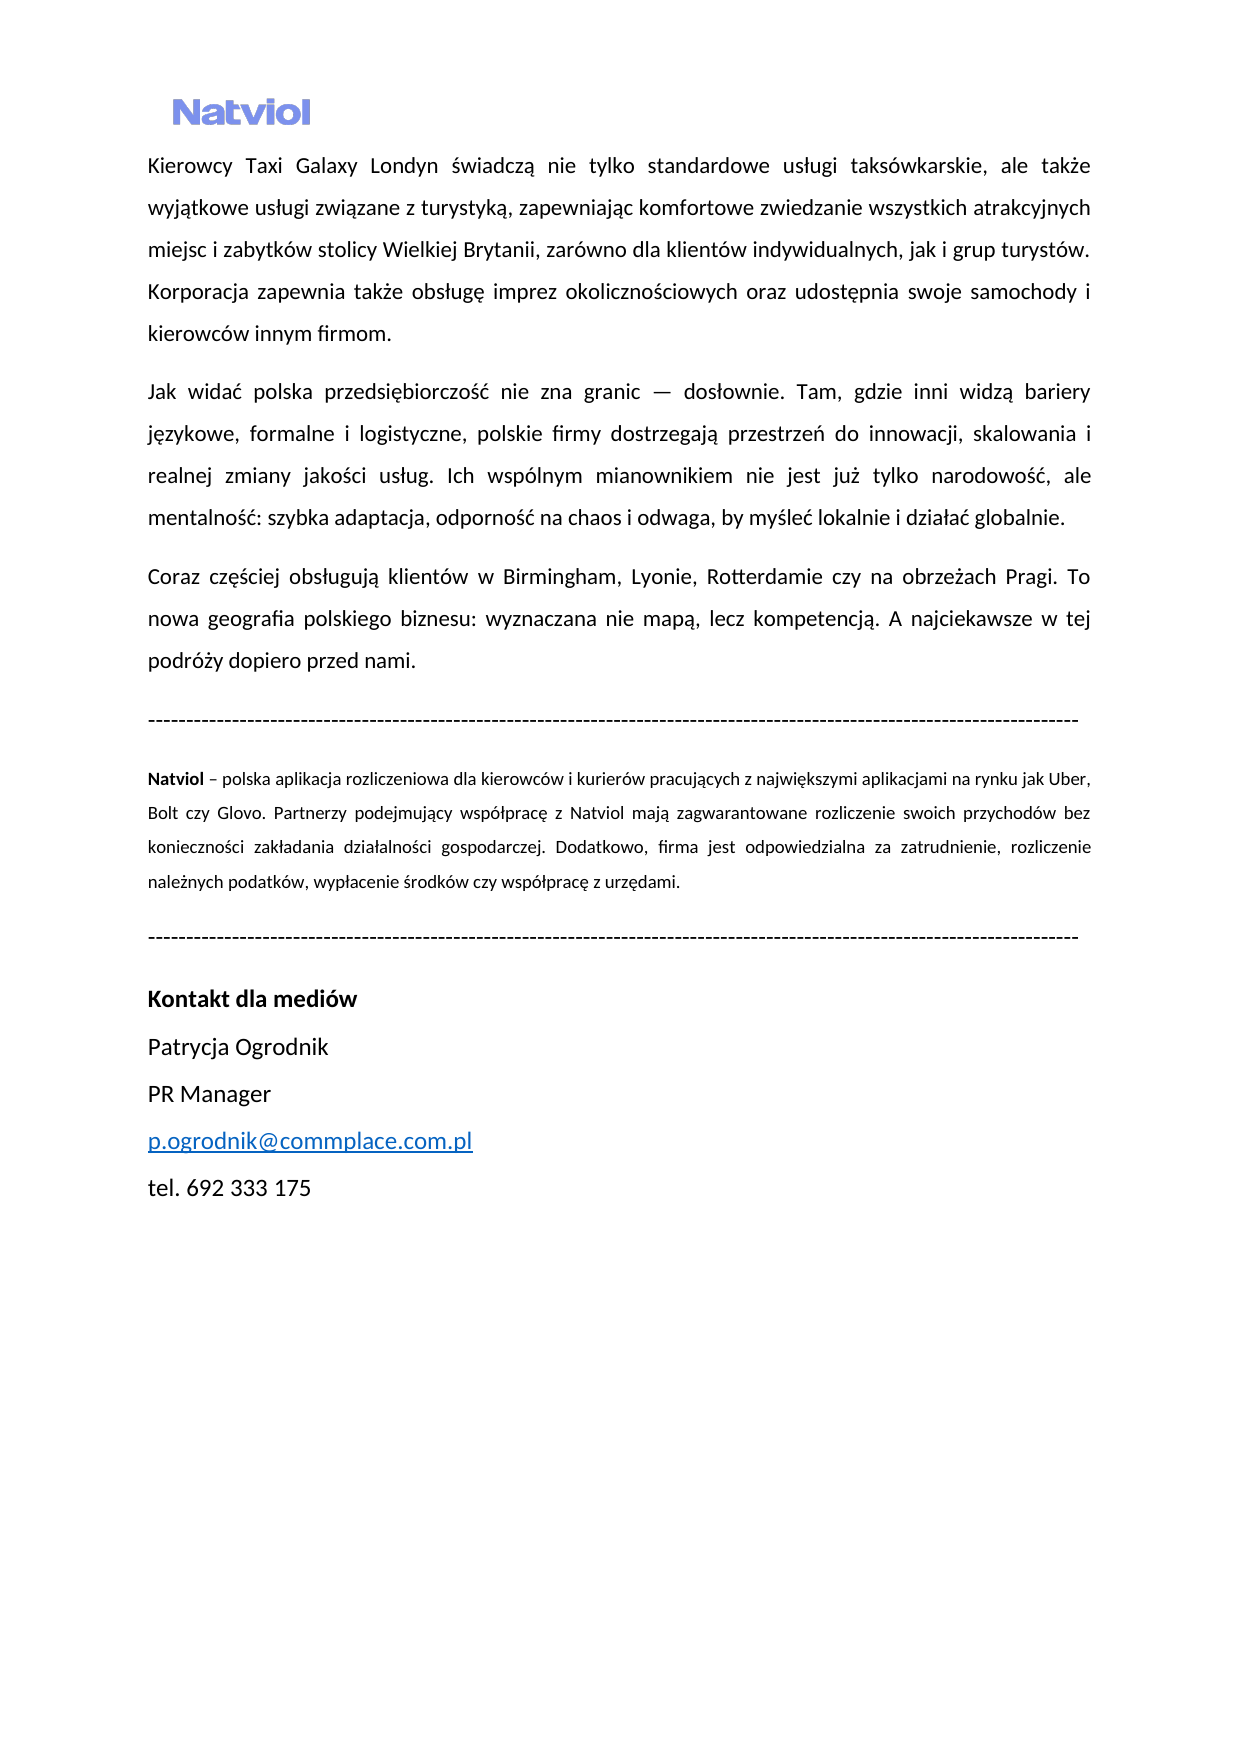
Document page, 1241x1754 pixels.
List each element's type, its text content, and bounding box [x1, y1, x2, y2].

text -------------------------------------------------------------------------------------------------------------------------- [148, 921, 1093, 952]
text Jak widać polska przedsiębiorczość nie zna granic — dosłownie. Tam, gdzie inni widzą bariery językowe, formalne i logistyczne, polskie firmy dostrzegają przestrzeń do innowacji, skalowania i realnej zmiany jakości usług. Ich wspólnym mianownikiem nie jest już tylko narodowość, ale mentalność: szybka adaptacja, odporność na chaos i odwaga, by myśleć lokalnie i działać globalnie. [148, 377, 1093, 531]
text PR Manager [148, 1078, 1093, 1108]
text Kierowcy Taxi Galaxy Londyn świadczą nie tylko standardowe usługi taksówkarskie, ale także wyjątkowe usługi związane z turystyką, zapewniając komfortowe zwiedzanie wszystkich atrakcyjnych miejsc i zabytków stolicy Wielkiej Brytanii, zarówno dla klientów indywidualnych, jak i grup turystów. Korporacja zapewnia także obsługę imprez okolicznościowych oraz udostępnia swoje samochody i kierowców innym firmom. [148, 151, 1093, 347]
text tel. 692 333 175 [148, 1172, 1093, 1203]
text Natviol – polska aplikacja rozliczeniowa dla kierowców i kurierów pracujących z największymi aplikacjami na rynku jak Uber, Bolt czy Glovo. Partnerzy podejmujący współpracę z Natviol mają zagwarantowane rozliczenie swoich przychodów bez konieczności zakładania działalności gospodarczej. Dodatkowo, firma jest odpowiedzialna za zatrudnienie, rozliczenie należnych podatków, wypłacenie środków czy współpracę z urzędami. [148, 767, 1093, 893]
text Kontakt dla mediów [148, 983, 1093, 1014]
text Coraz częściej obsługują klientów w Birmingham, Lyonie, Rotterdamie czy na obrzeżach Pragi. To nowa geografia polskiego biznesu: wyznaczana nie mapą, lecz kompetencją. A najciekawsze w tej podróży dopiero przed nami. [148, 562, 1093, 674]
picture [147, 73, 336, 151]
text -------------------------------------------------------------------------------------------------------------------------- [148, 704, 1093, 735]
text p.ogrodnik@commplace.com.pl [148, 1125, 1093, 1156]
text Patrycja Ogrodnik [148, 1031, 1093, 1061]
